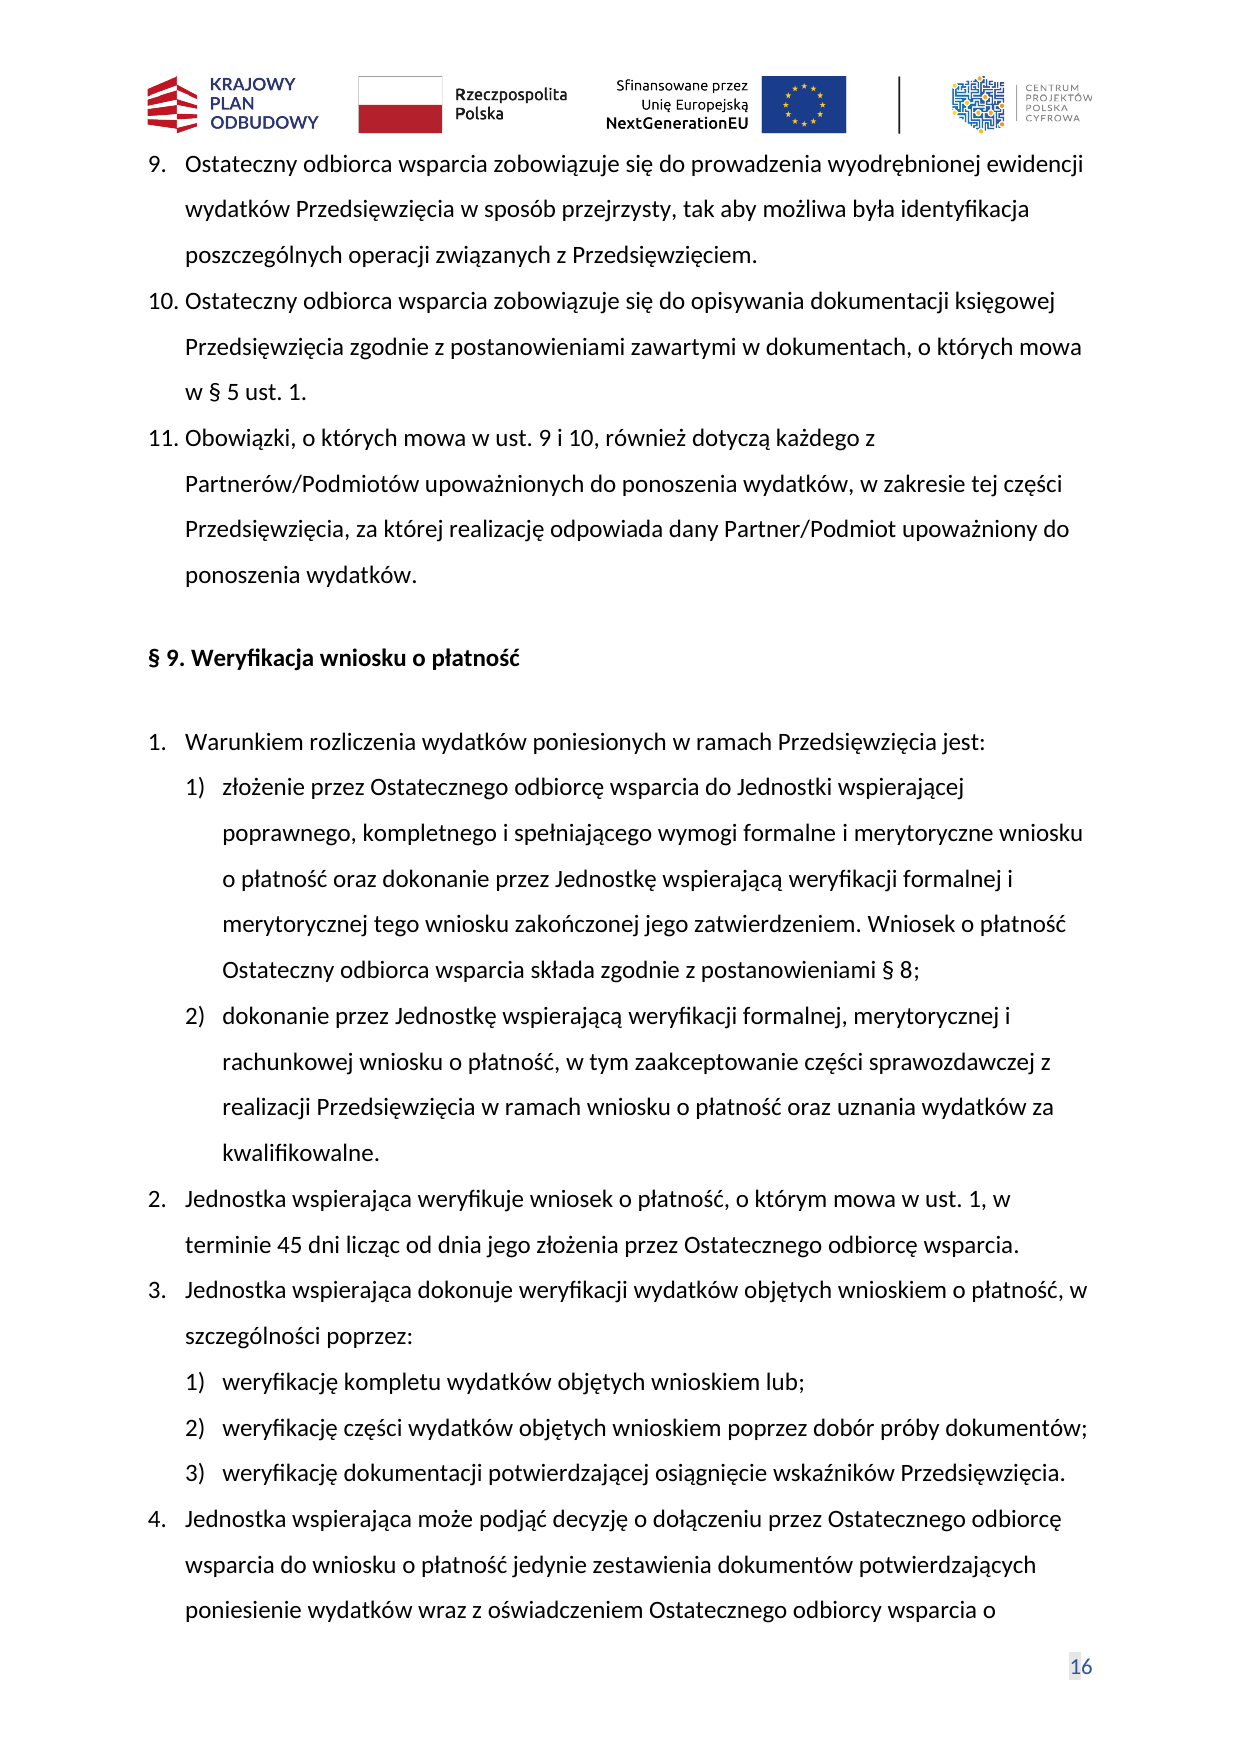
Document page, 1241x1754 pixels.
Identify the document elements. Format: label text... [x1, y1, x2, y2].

list Ostateczny odbiorca wsparcia zobowiązuje się do opisywania dokumentacji księgowej Przedsięwzięcia zgodnie z postanowieniami zawartymi w dokumentach, o których mowa w § 5 ust. 1. [148, 285, 1092, 407]
list Ostateczny odbiorca wsparcia zobowiązuje się do prowadzenia wyodrębnionej ewidencji wydatków Przedsięwzięcia w sposób przejrzysty, tak aby możliwa była identyfikacja poszczególnych operacji związanych z Przedsięwzięciem. [148, 148, 1092, 270]
list Jednostka wspierająca dokonuje weryfikacji wydatków objętych wnioskiem o płatność, w szczególności poprzez: [148, 1274, 1092, 1351]
list weryfikację dokumentacji potwierdzającej osiągnięcie wskaźników Przedsięwzięcia. [185, 1457, 1092, 1488]
list weryfikację kompletu wydatków objętych wnioskiem lub; [185, 1366, 1092, 1396]
list Obowiązki, o których mowa w ust. 9 i 10, również dotyczą każdego z Partnerów/Podmiotów upoważnionych do ponoszenia wydatków, w zakresie tej części Przedsięwzięcia, za której realizację odpowiada dany Partner/Podmiot upoważniony do ponoszenia wydatków. [148, 422, 1092, 590]
list Jednostka wspierająca weryfikuje wniosek o płatność, o którym mowa w ust. 1, w terminie 45 dni licząc od dnia jego złożenia przez Ostatecznego odbiorcę wsparcia. [148, 1183, 1092, 1259]
list dokonanie przez Jednostkę wspierającą weryfikacji formalnej, merytorycznej i rachunkowej wniosku o płatność, w tym zaakceptowanie części sprawozdawczej z realizacji Przedsięwzięcia w ramach wniosku o płatność oraz uznania wydatków za kwalifikowalne. [185, 1000, 1092, 1168]
list weryfikację części wydatków objętych wnioskiem poprzez dobór próby dokumentów; [185, 1412, 1092, 1442]
list złożenie przez Ostatecznego odbiorcę wsparcia do Jednostki wspierającej poprawnego, kompletnego i spełniającego wymogi formalne i merytoryczne wniosku o płatność oraz dokonanie przez Jednostkę wspierającą weryfikacji formalnej i merytorycznej tego wniosku zakończonej jego zatwierdzeniem. Wniosek o płatność Ostateczny odbiorca wsparcia składa zgodnie z postanowieniami § 8; [185, 771, 1092, 985]
subtitle § 9. Weryfikacja wniosku o płatność [148, 642, 1092, 673]
picture [147, 76, 1093, 134]
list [148, 1503, 1092, 1625]
list Warunkiem rozliczenia wydatków poniesionych w ramach Przedsięwzięcia jest: [148, 726, 1092, 756]
